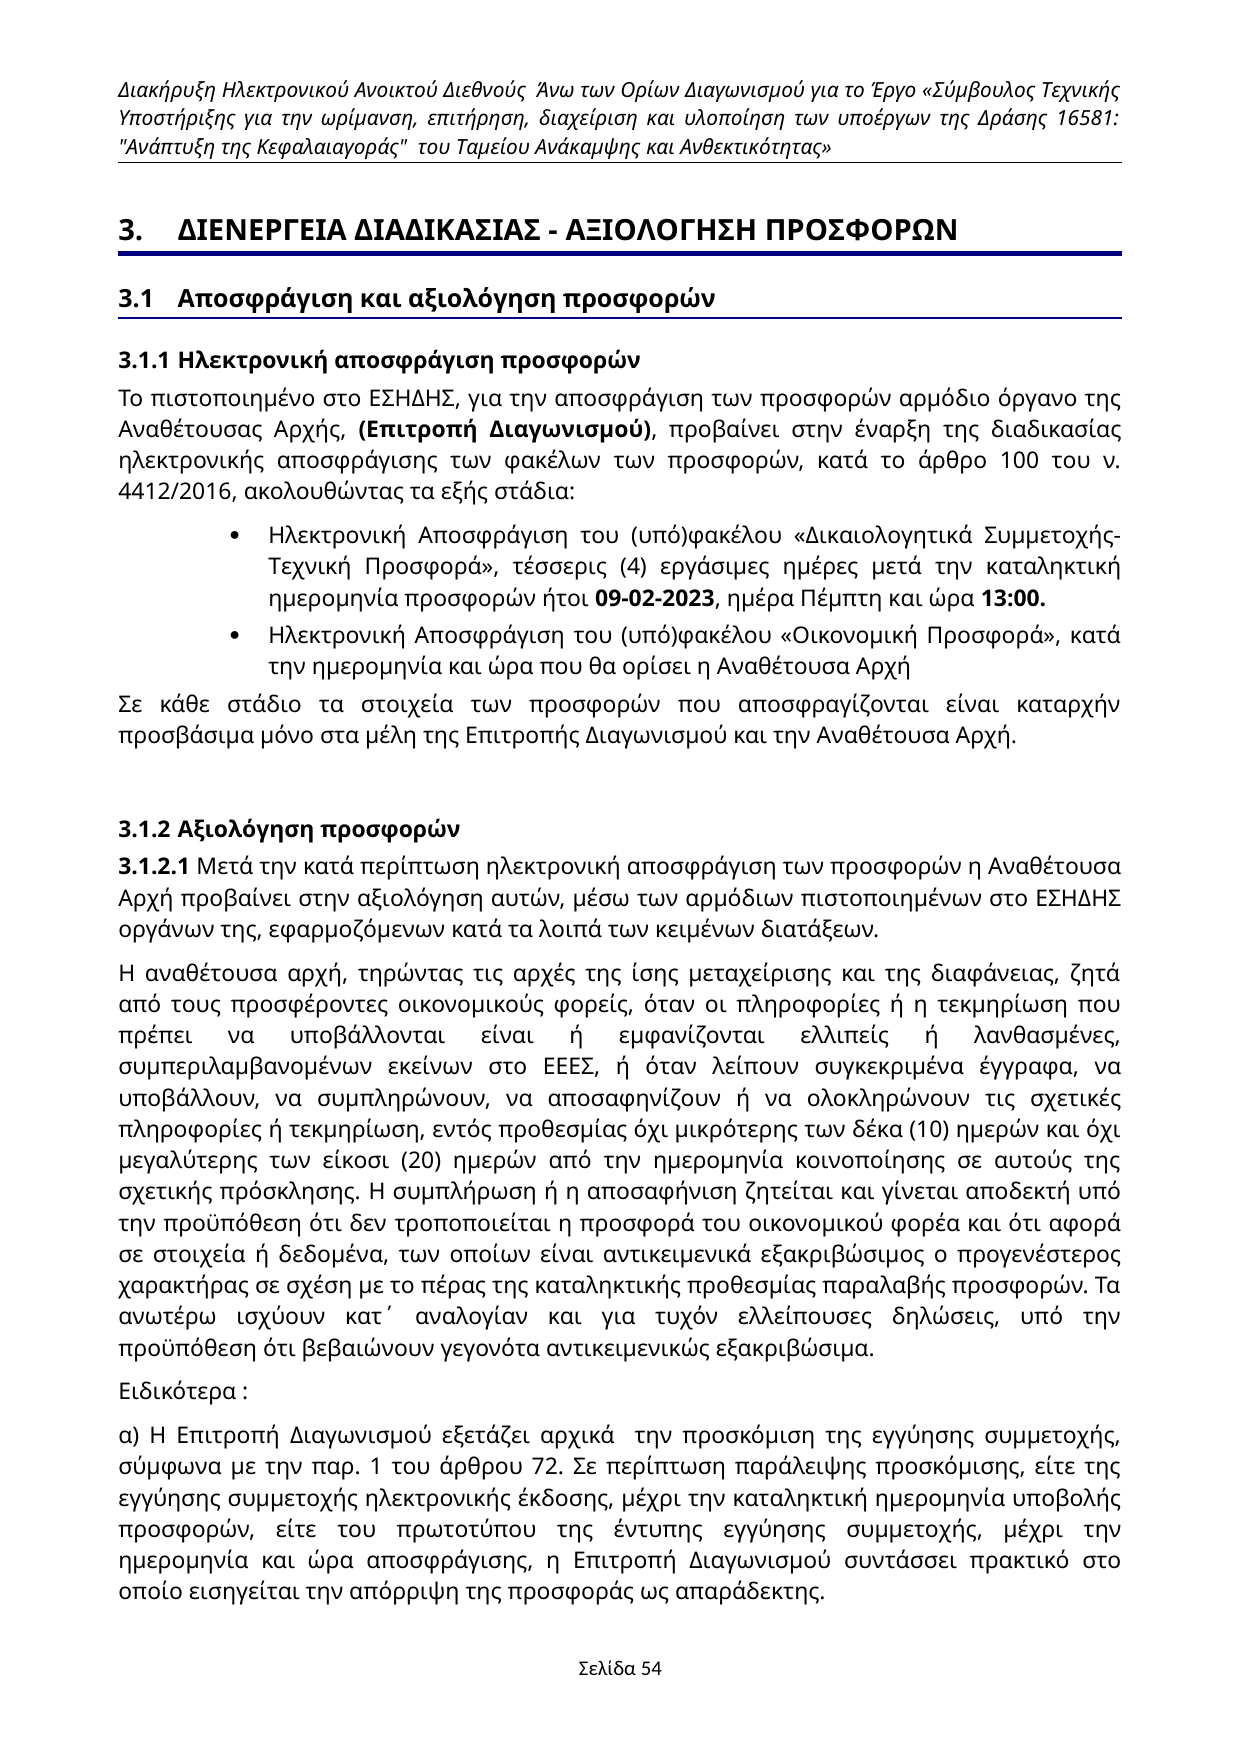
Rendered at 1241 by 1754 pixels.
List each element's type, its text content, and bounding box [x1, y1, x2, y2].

text Σε κάθε στάδιο τα στοιχεία των προσφορών που αποσφραγίζονται είναι καταρχήν προσβάσιμα μόνο στα μέλη της Επιτροπής Διαγωνισμού και την Αναθέτουσα Αρχή. [118, 688, 1122, 750]
text 3.1.2.1 Μετά την κατά περίπτωση ηλεκτρονική αποσφράγιση των προσφορών η Αναθέτουσα Αρχή προβαίνει στην αξιολόγηση αυτών, μέσω των αρμόδιων πιστοποιημένων στο ΕΣΗΔΗΣ οργάνων της, εφαρμοζόμενων κατά τα λοιπά των κειμένων διατάξεων. [118, 850, 1122, 944]
text α) Η Επιτροπή Διαγωνισμού εξετάζει αρχικά την προσκόμιση της εγγύησης συμμετοχής, σύμφωνα με την παρ. 1 του άρθρου 72. Σε περίπτωση παράλειψης προσκόμισης, είτε της εγγύησης συμμετοχής ηλεκτρονικής έκδοσης, μέχρι την καταληκτική ημερομηνία υποβολής προσφορών, είτε του πρωτοτύπου της έντυπης εγγύησης συμμετοχής, μέχρι την ημερομηνία και ώρα αποσφράγισης, η Επιτροπή Διαγωνισμού συντάσσει πρακτικό στο οποίο εισηγείται την απόρριψη της προσφοράς ως απαράδεκτης. [118, 1419, 1122, 1606]
list Ηλεκτρονική Αποσφράγιση του (υπό)φακέλου «Δικαιολογητικά Συμμετοχής-Τεχνική Προσφορά», τέσσερις (4) εργάσιμες ημέρες μετά την καταληκτική ημερομηνία προσφορών ήτοι 09-02-2023, ημέρα Πέμπτη και ώρα 13:00. [231, 519, 1122, 613]
text Το πιστοποιημένο στο ΕΣΗΔΗΣ, για την αποσφράγιση των προσφορών αρμόδιο όργανο της Αναθέτουσας Αρχής, (Επιτροπή Διαγωνισμού), προβαίνει στην έναρξη της διαδικασίας ηλεκτρονικής αποσφράγισης των φακέλων των προσφορών, κατά το άρθρο 100 του ν. 4412/2016, ακολουθώντας τα εξής στάδια: [118, 381, 1122, 506]
text Η αναθέτουσα αρχή, τηρώντας τις αρχές της ίσης μεταχείρισης και της διαφάνειας, ζητά από τους προσφέροντες οικονομικούς φορείς, όταν οι πληροφορίες ή η τεκμηρίωση που πρέπει να υποβάλλονται είναι ή εμφανίζονται ελλιπείς ή λανθασμένες, συμπεριλαμβανομένων εκείνων στο ΕΕΕΣ, ή όταν λείπουν συγκεκριμένα έγγραφα, να υποβάλλουν, να συμπληρώνουν, να αποσαφηνίζουν ή να ολοκληρώνουν τις σχετικές πληροφορίες ή τεκμηρίωση, εντός προθεσμίας όχι μικρότερης των δέκα (10) ημερών και όχι μεγαλύτερης των είκοσι (20) ημερών από την ημερομηνία κοινοποίησης σε αυτούς της σχετικής πρόσκλησης. Η συμπλήρωση ή η αποσαφήνιση ζητείται και γίνεται αποδεκτή υπό την προϋπόθεση ότι δεν τροποποιείται η προσφορά του οικονομικού φορέα και ότι αφορά σε στοιχεία ή δεδομένα, των οποίων είναι αντικειμενικά εξακριβώσιμος ο προγενέστερος χαρακτήρας σε σχέση με το πέρας της καταληκτικής προθεσμίας παραλαβής προσφορών. Τα ανωτέρω ισχύουν κατ΄ αναλογίαν και για τυχόν ελλείπουσες δηλώσεις, υπό την προϋπόθεση ότι βεβαιώνουν γεγονότα αντικειμενικώς εξακριβώσιμα. [118, 956, 1122, 1363]
text 3.1 Αποσφράγιση και αξιολόγηση προσφορών [118, 281, 1122, 317]
text Ειδικότερα : [118, 1375, 1122, 1406]
subtitle 3. ΔΙΕΝΕΡΓΕΙΑ ΔΙΑΔΙΚΑΣΙΑΣ - ΑΞΙΟΛΟΓΗΣΗ ΠΡΟΣΦΟΡΩΝ [118, 209, 1122, 251]
list Ηλεκτρονική Αποσφράγιση του (υπό)φακέλου «Οικονομική Προσφορά», κατά την ημερομηνία και ώρα που θα ορίσει η Αναθέτουσα Αρχή [231, 619, 1122, 681]
text 3.1.1 Ηλεκτρονική αποσφράγιση προσφορών [118, 344, 1122, 375]
text 3.1.2 Αξιολόγηση προσφορών [118, 813, 1122, 844]
